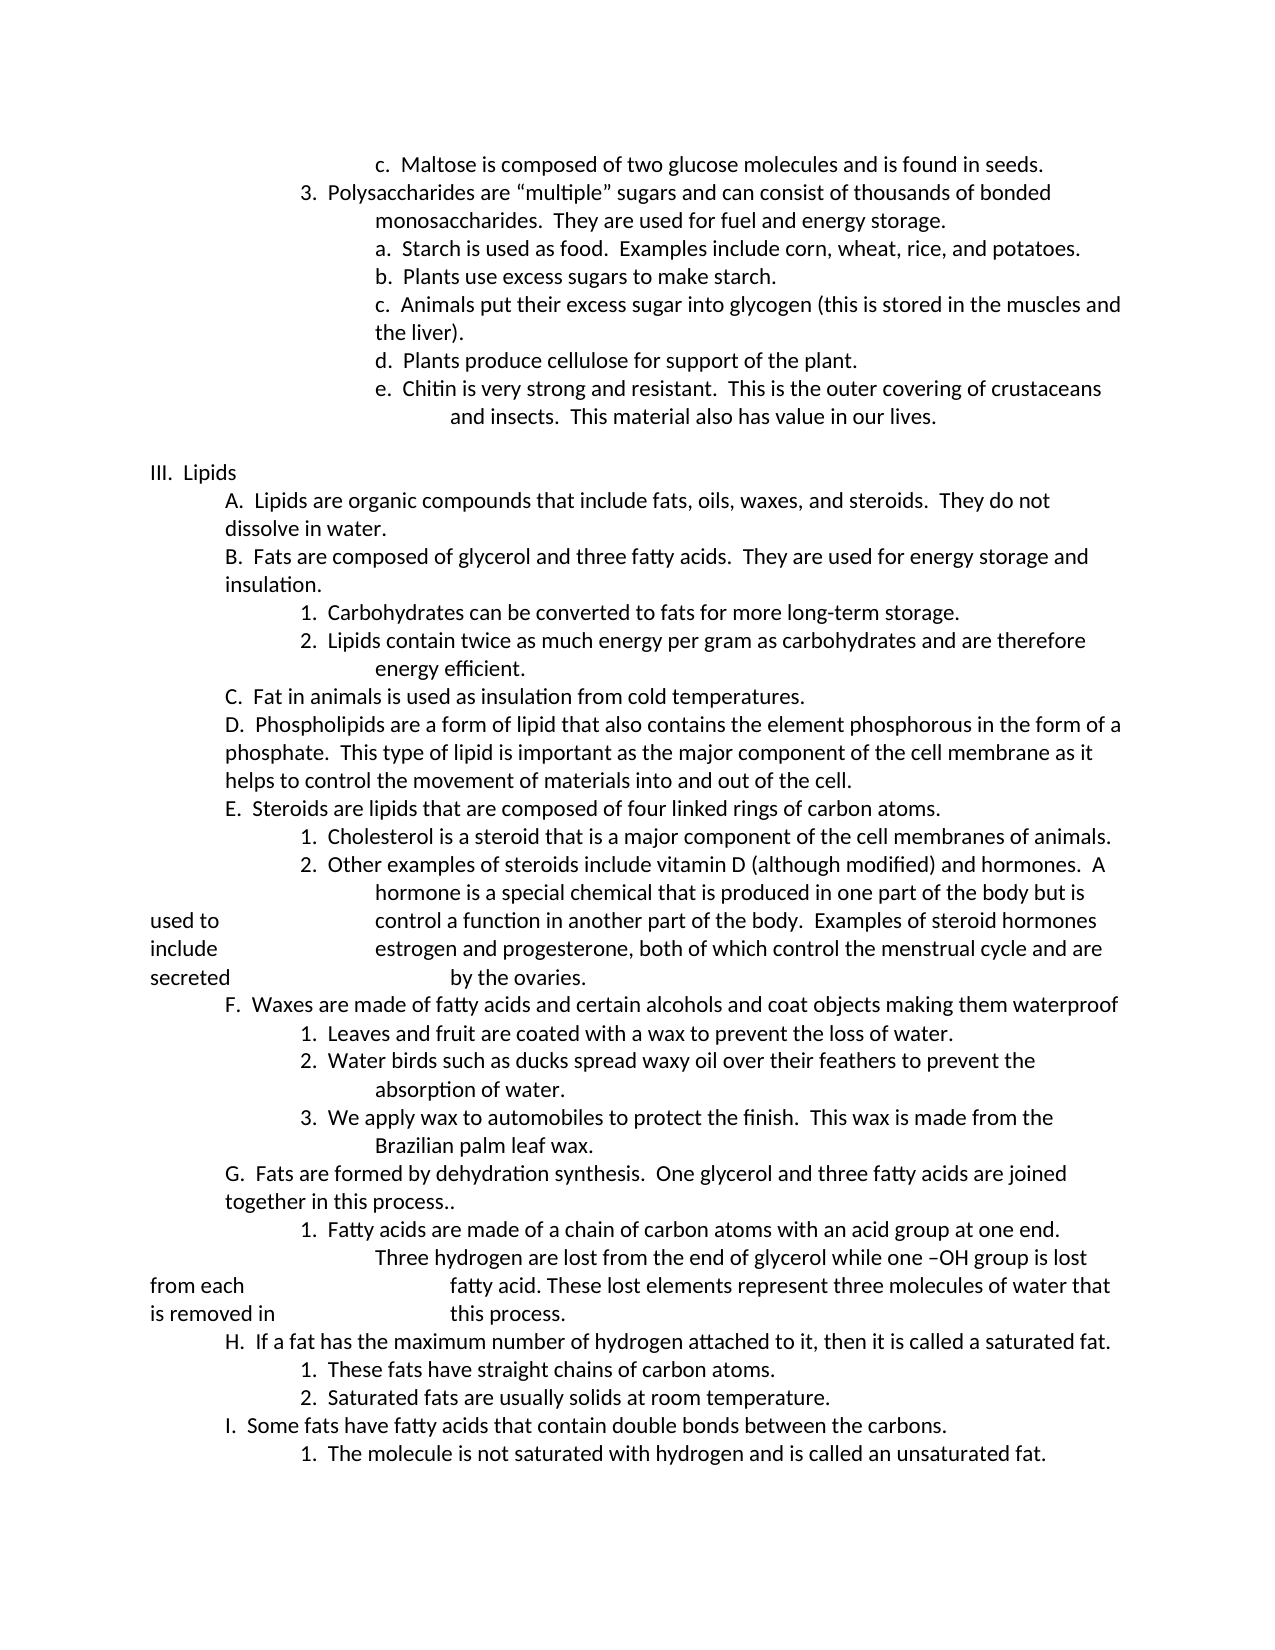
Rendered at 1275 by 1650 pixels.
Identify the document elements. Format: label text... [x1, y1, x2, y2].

text 1. The molecule is not saturated with hydrogen and is called an unsaturated fat. [150, 1439, 1125, 1467]
text 1. Fatty acids are made of a chain of carbon atoms with an acid group at one end. Three hydrogen are lost from the end of glycerol while one –OH group is lost from each fatty acid. These lost elements represent three molecules of water that is removed in this process. [150, 1215, 1125, 1327]
text a. Starch is used as food. Examples include corn, wheat, rice, and potatoes. [150, 234, 1125, 262]
text B. Fats are composed of glycerol and three fatty acids. They are used for energy storage and insulation. [150, 542, 1125, 598]
text 2. Other examples of steroids include vitamin D (although modified) and hormones. A hormone is a special chemical that is produced in one part of the body but is used to control a function in another part of the body. Examples of steroid hormones include estrogen and progesterone, both of which control the menstrual cycle and are secreted by the ovaries. [150, 851, 1125, 991]
text C. Fat in animals is used as insulation from cold temperatures. [150, 682, 1125, 710]
text G. Fats are formed by dehydration synthesis. One glycerol and three fatty acids are joined together in this process.. [150, 1159, 1125, 1215]
text A. Lipids are organic compounds that include fats, oils, waxes, and steroids. They do not dissolve in water. [150, 486, 1125, 542]
text E. Steroids are lipids that are composed of four linked rings of carbon atoms. [150, 794, 1125, 822]
text b. Plants use excess sugars to make starch. [150, 262, 1125, 290]
text d. Plants produce cellulose for support of the plant. [150, 346, 1125, 374]
text H. If a fat has the maximum number of hydrogen attached to it, then it is called a saturated fat. [150, 1327, 1125, 1355]
text I. Some fats have fatty acids that contain double bonds between the carbons. [150, 1411, 1125, 1439]
text F. Waxes are made of fatty acids and certain alcohols and coat objects making them waterproof [150, 991, 1125, 1019]
text 1. These fats have straight chains of carbon atoms. [150, 1355, 1125, 1383]
text III. Lipids [150, 458, 1125, 486]
text 3. We apply wax to automobiles to protect the finish. This wax is made from the Brazilian palm leaf wax. [150, 1103, 1125, 1159]
text 3. Polysaccharides are “multiple” sugars and can consist of thousands of bonded monosaccharides. They are used for fuel and energy storage. [150, 178, 1125, 234]
text e. Chitin is very strong and resistant. This is the outer covering of crustaceans and insects. This material also has value in our lives. [150, 374, 1125, 430]
text 1. Cholesterol is a steroid that is a major component of the cell membranes of animals. [150, 822, 1125, 851]
text 2. Saturated fats are usually solids at room temperature. [150, 1383, 1125, 1411]
text 1. Carbohydrates can be converted to fats for more long-term storage. [150, 598, 1125, 626]
text 2. Water birds such as ducks spread waxy oil over their feathers to prevent the absorption of water. [150, 1047, 1125, 1103]
text 2. Lipids contain twice as much energy per gram as carbohydrates and are therefore energy efficient. [150, 626, 1125, 682]
text 1. Leaves and fruit are coated with a wax to prevent the loss of water. [150, 1019, 1125, 1047]
text D. Phospholipids are a form of lipid that also contains the element phosphorous in the form of a phosphate. This type of lipid is important as the major component of the cell membrane as it helps to control the movement of materials into and out of the cell. [150, 710, 1125, 794]
text c. Animals put their excess sugar into glycogen (this is stored in the muscles and the liver). [150, 290, 1125, 346]
text c. Maltose is composed of two glucose molecules and is found in seeds. [150, 150, 1125, 178]
